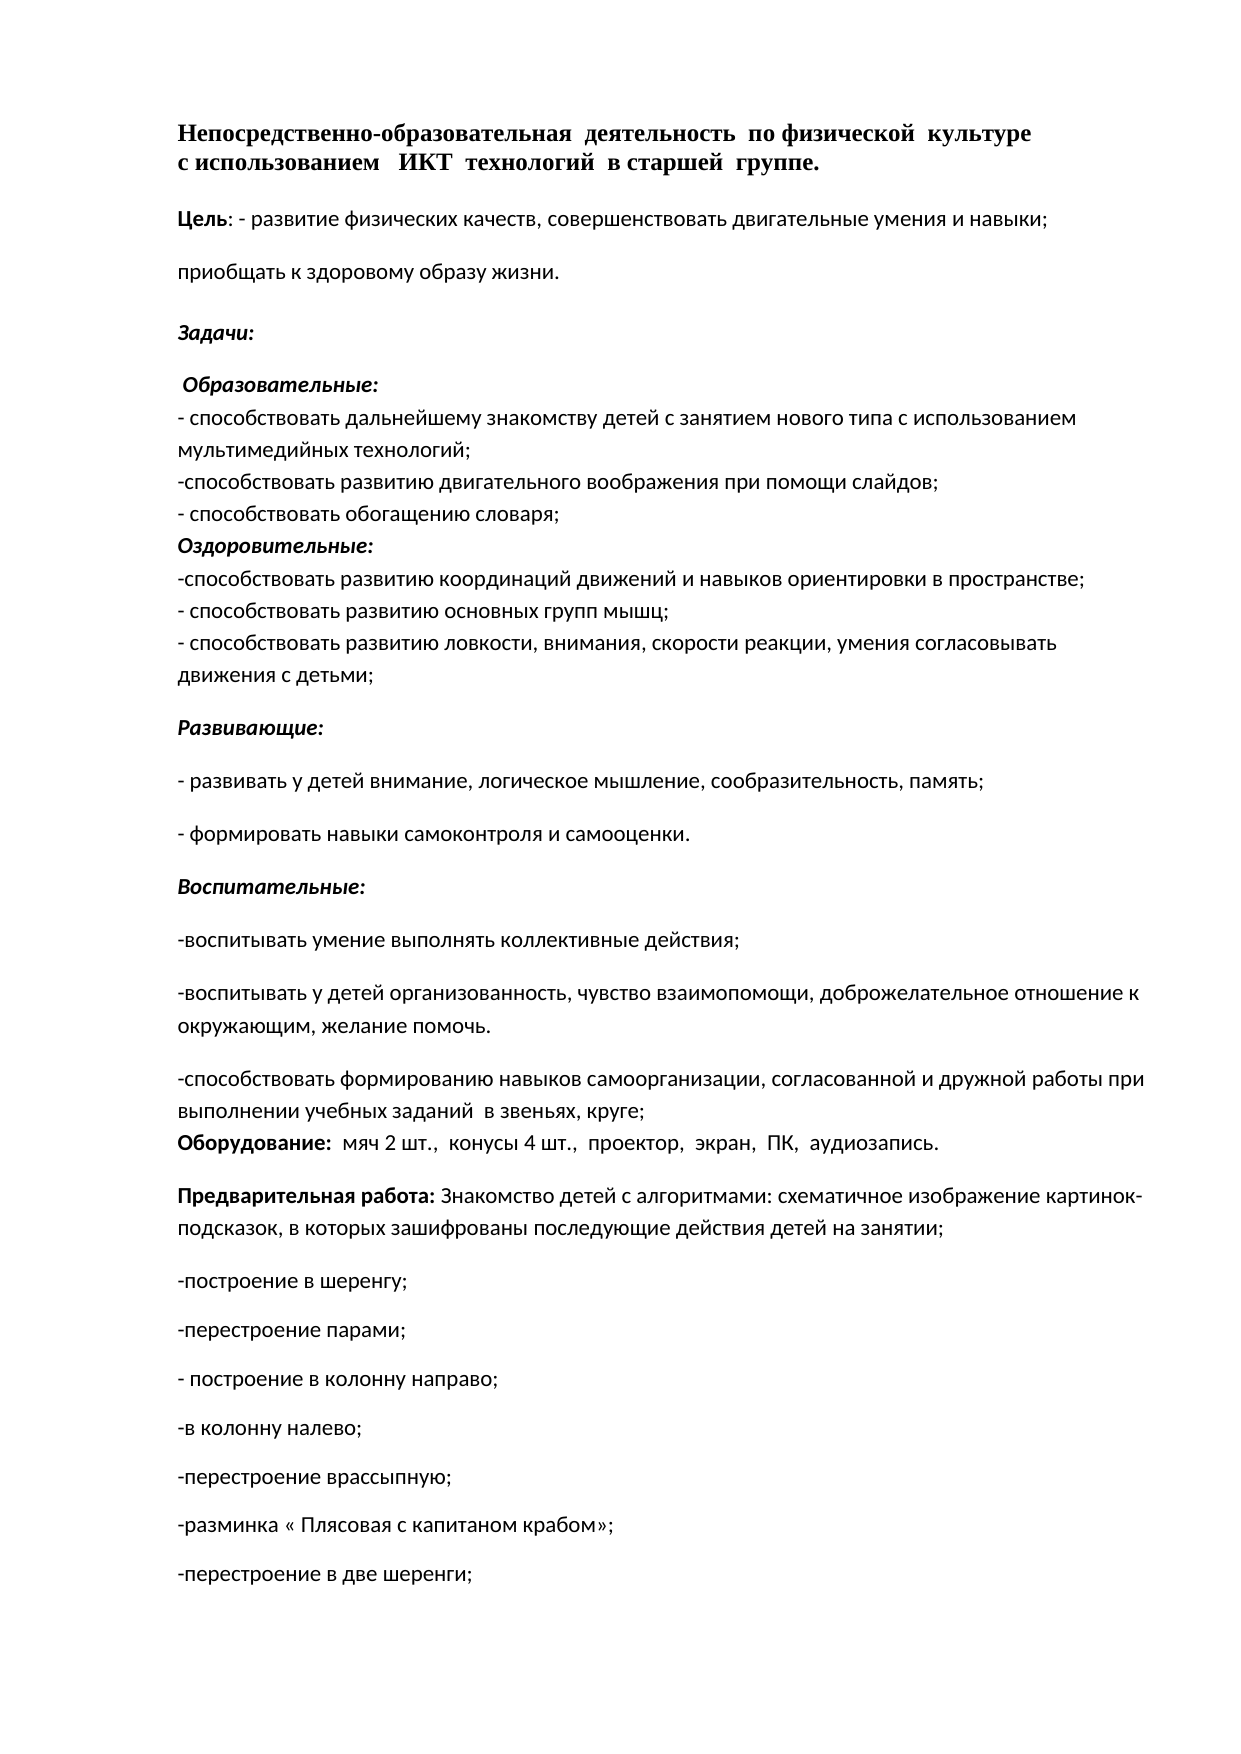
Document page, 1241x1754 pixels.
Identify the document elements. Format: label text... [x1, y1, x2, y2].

text -перестроение врассыпную; [177, 1462, 1152, 1490]
text - построение в колонну направо; [177, 1364, 1152, 1392]
text Предварительная работа: Знакомство детей с алгоритмами: схематичное изображение картинок-подсказок, в которых зашифрованы последующие действия детей на занятии; [177, 1181, 1152, 1241]
text -способствовать формированию навыков самоорганизации, согласованной и дружной работы при выполнении учебных заданий в звеньях, круге; Оборудование: мяч 2 шт., конусы 4 шт., проектор, экран, ПК, аудиозапись. [177, 1064, 1152, 1156]
text -разминка « Плясовая с капитаном крабом»; [177, 1511, 1152, 1539]
text -воспитывать у детей организованность, чувство взаимопомощи, доброжелательное отношение к окружающим, желание помочь. [177, 978, 1152, 1039]
text -перестроение парами; [177, 1315, 1152, 1343]
text Задачи: [177, 285, 1152, 346]
text приобщать к здоровому образу жизни. [177, 257, 1152, 285]
text Непосредственно-образовательная деятельность по физической культуре с использованием ИКТ технологий в старшей группе. [177, 118, 1152, 176]
text Образовательные: - способствовать дальнейшему знакомству детей с занятием нового типа с использованием мультимедийных технологий; -способствовать развитию двигательного воображения при помощи слайдов; - способствовать обогащению словаря; Оздоровительные: -способствовать развитию координаций движений и навыков ориентировки в пространстве; - способствовать развитию основных групп мышц; - способствовать развитию ловкости, внимания, скорости реакции, умения согласовывать движения с детьми; [177, 371, 1152, 688]
text -построение в шеренгу; [177, 1266, 1152, 1294]
text -в колонну налево; [177, 1413, 1152, 1441]
text Развивающие: [177, 713, 1152, 741]
text - развивать у детей внимание, логическое мышление, сообразительность, память; [177, 766, 1152, 794]
text Цель: - развитие физических качеств, совершенствовать двигательные умения и навыки; [177, 204, 1152, 232]
text -перестроение в две шеренги; [177, 1559, 1152, 1587]
text Воспитательные: [177, 872, 1152, 901]
text - формировать навыки самоконтроля и самооценки. [177, 819, 1152, 847]
text -воспитывать умение выполнять коллективные действия; [177, 926, 1152, 953]
